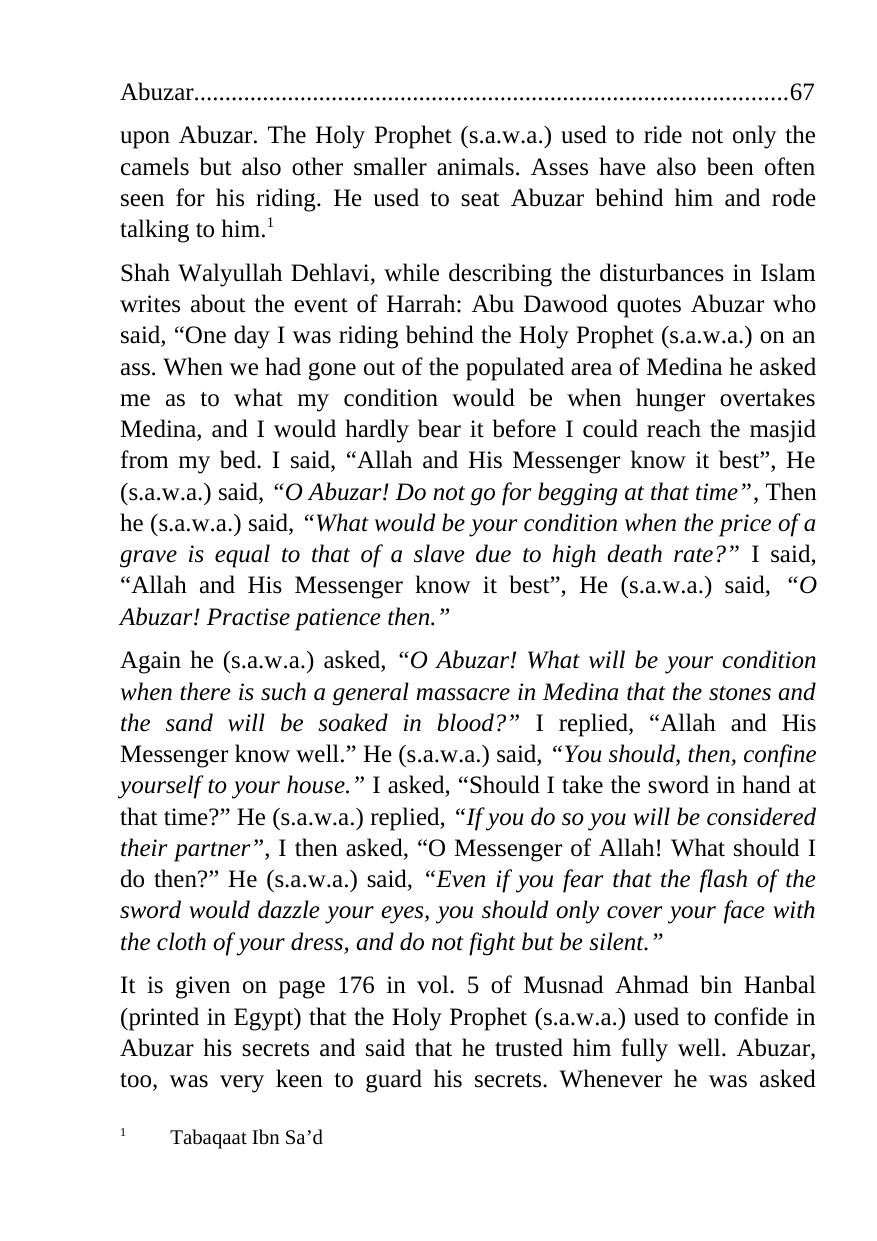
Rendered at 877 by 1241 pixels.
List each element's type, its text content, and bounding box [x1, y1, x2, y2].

text Shah Walyullah Dehlavi, while describing the disturbances in Islam writes about the event of Harrah: Abu Dawood quotes Abuzar who said, “One day I was riding behind the Holy Prophet (s.a.w.a.) on an ass. When we had gone out of the populated area of Medina he asked me as to what my condition would be when hunger overtakes Medina, and I would hardly bear it before I could reach the masjid from my bed. I said, “Allah and His Messenger know it best”, He (s.a.w.a.) said, “O Abuzar! Do not go for begging at that time”, Then he (s.a.w.a.) said, “What would be your condition when the price of a grave is equal to that of a slave due to high death rate?” I said, “Allah and His Messenger know it best”, He (s.a.w.a.) said, “O Abuzar! Practise patience then.” [120, 256, 817, 631]
text Again he (s.a.w.a.) asked, “O Abuzar! What will be your condition when there is such a general massacre in Medina that the stones and the sand will be soaked in blood?” I replied, “Allah and His Messenger know well.” He (s.a.w.a.) said, “You should, then, confine yourself to your house.” I asked, “Should I take the sword in hand at that time?” He (s.a.w.a.) replied, “If you do so you will be considered their partner”, I then asked, “O Messenger of Allah! What should I do then?” He (s.a.w.a.) said, “Even if you fear that the flash of the sword would dazzle your eyes, you should only cover your face with the cloth of your dress, and do not fight but be silent.” [120, 644, 817, 956]
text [120, 119, 817, 244]
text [120, 969, 817, 1094]
